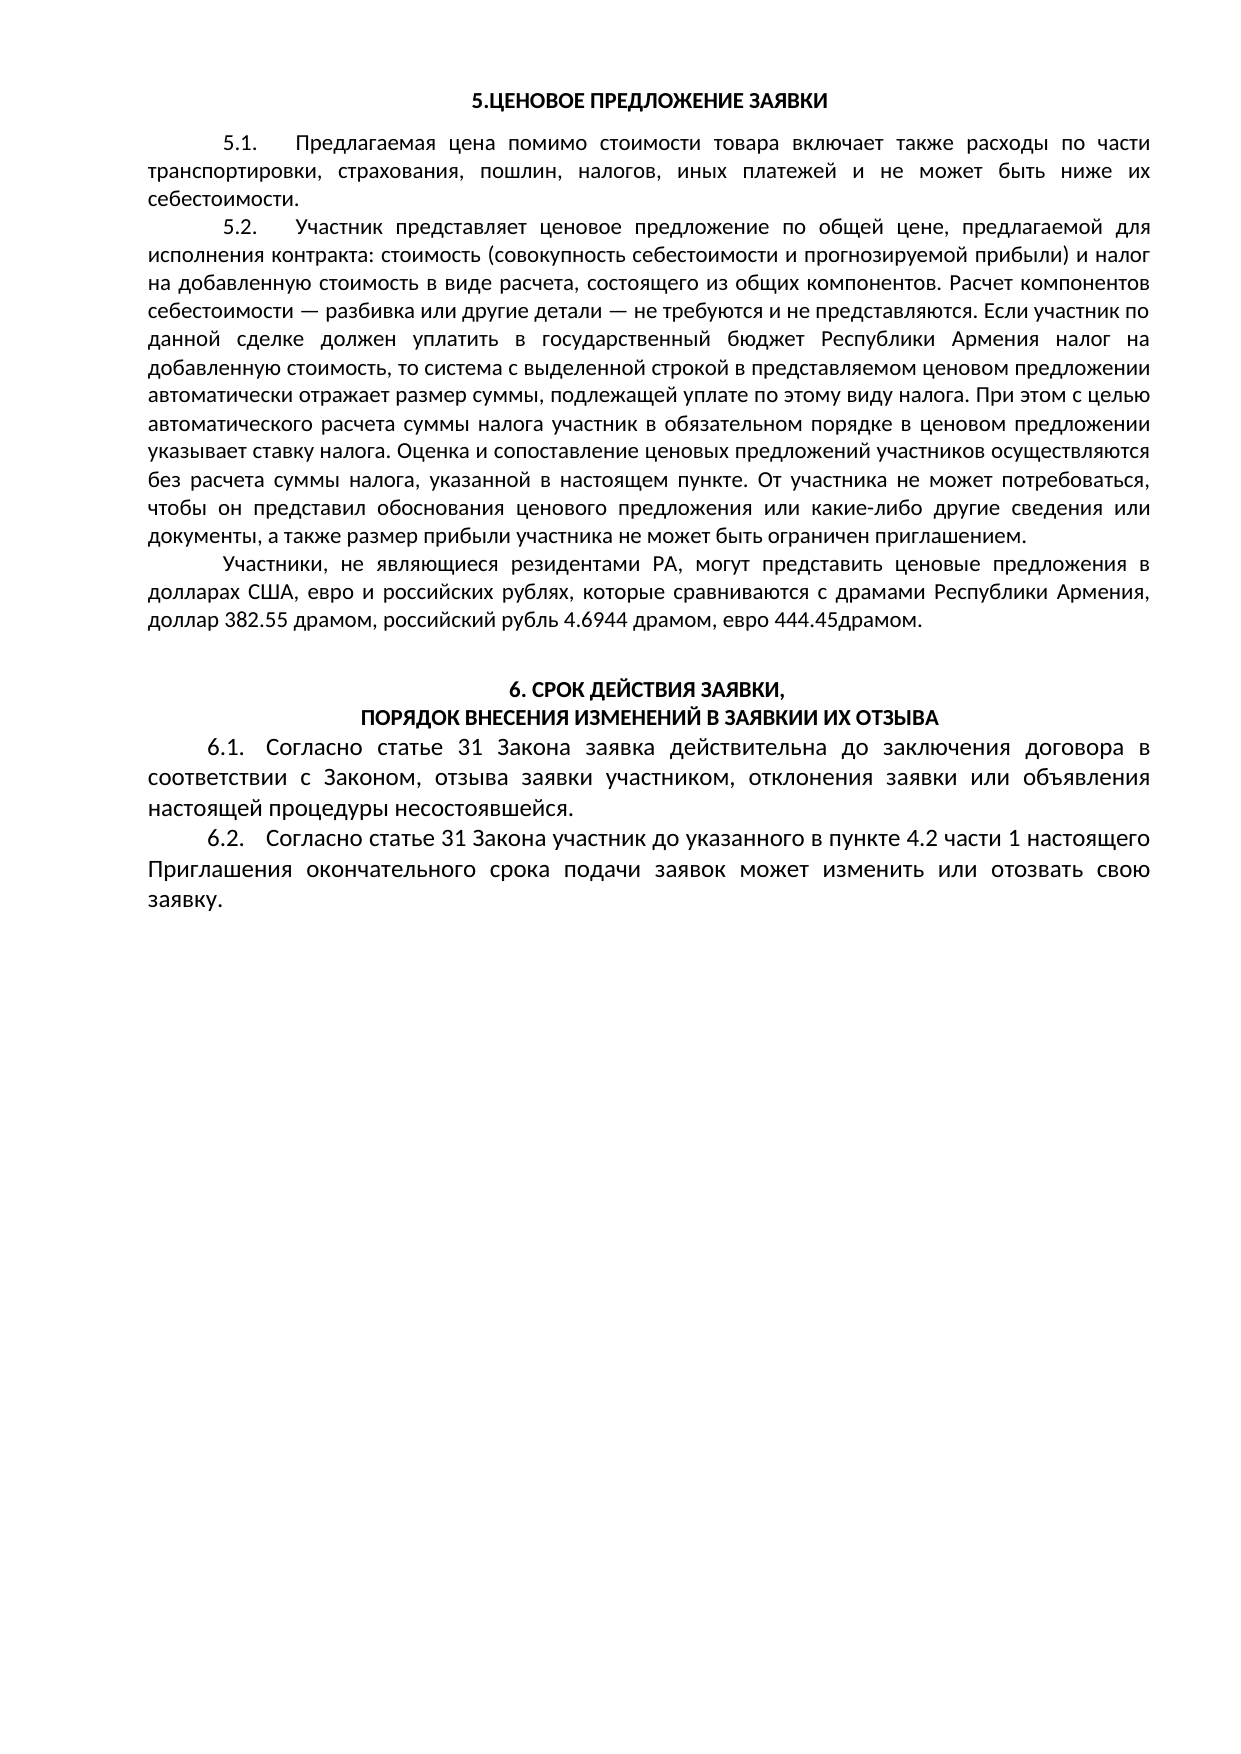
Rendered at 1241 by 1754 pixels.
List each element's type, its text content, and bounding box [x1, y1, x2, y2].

text 6. СРОК ДЕЙСТВИЯ ЗАЯВКИ, ПОРЯДОК ВНЕСЕНИЯ ИЗМЕНЕНИЙ В ЗАЯВКИИ ИХ ОТЗЫВА [207, 675, 1093, 731]
text 6.1. Согласно статье 31 Закона заявка действительна до заключения договора в соответствии с Законом, отзыва заявки участником, отклонения заявки или объявления настоящей процедуры несостоявшейся. [148, 731, 1152, 822]
text 5.1. Предлагаемая цена помимо стоимости товара включает также расходы по части транспортировки, страхования, пошлин, налогов, иных платежей и не может быть ниже их себестоимости. [148, 128, 1152, 212]
text Участники, не являющиеся резидентами РА, могут представить ценовые предложения в долларах США, евро и российских рублях, которые сравниваются с драмами Республики Армения, доллар 382.55 драмом, российский рубль 4.6944 драмом, евро 444.45драмом. [148, 549, 1152, 633]
text 5.2. Участник представляет ценовое предложение по общей цене, предлагаемой для исполнения контракта: стоимость (совокупность себестоимости и прогнозируемой прибыли) и налог на добавленную стоимость в виде расчета, состоящего из общих компонентов. Расчет компонентов себестоимости — разбивка или другие детали — не требуются и не представляются. Если участник по данной сделке должен уплатить в государственный бюджет Республики Армения налог на добавленную стоимость, то система с выделенной строкой в представляемом ценовом предложении автоматически отражает размер суммы, подлежащей уплате по этому виду налога. При этом с целью автоматического расчета суммы налога участник в обязательном порядке в ценовом предложении указывает ставку налога. Оценка и сопоставление ценовых предложений участников осуществляются без расчета суммы налога, указанной в настоящем пункте. От участника не может потребоваться, чтобы он представил обоснования ценового предложения или какие-либо другие сведения или документы, а также размер прибыли участника не может быть ограничен приглашением. [148, 212, 1152, 549]
text 5.ЦЕНОВОЕ ПРЕДЛОЖЕНИЕ ЗАЯВКИ [148, 86, 1152, 114]
text 6.2. Согласно статье 31 Закона участник до указанного в пункте 4.2 части 1 настоящего Приглашения окончательного срока подачи заявок может изменить или отозвать свою заявку. [148, 822, 1152, 914]
